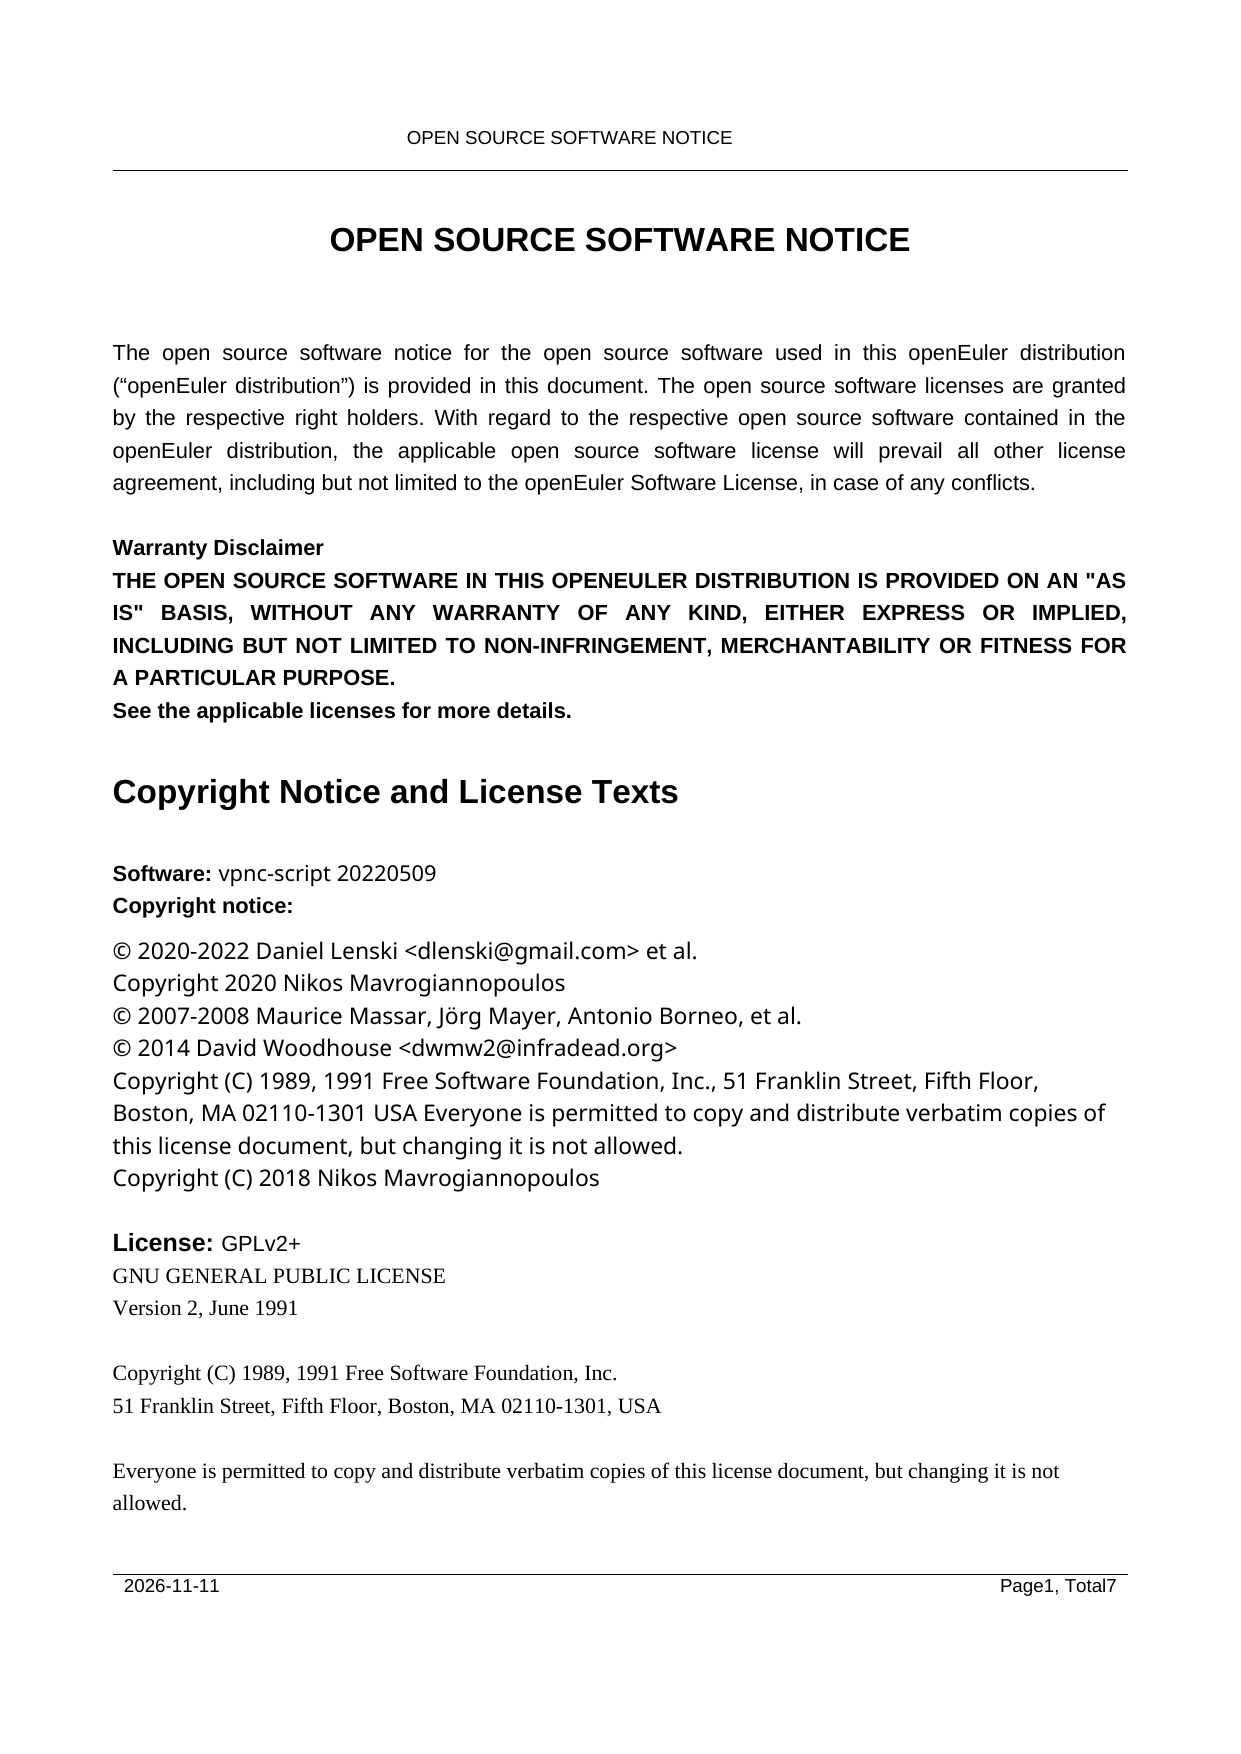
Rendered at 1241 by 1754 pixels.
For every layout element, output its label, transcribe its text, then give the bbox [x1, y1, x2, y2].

text The open source software notice for the open source software used in this openEuler distribution (“openEuler distribution”) is provided in this document. The open source software licenses are granted by the respective right holders. With regard to the respective open source software contained in the openEuler distribution, the applicable open source software license will prevail all other license agreement, including but not limited to the openEuler Software License, in case of any conflicts. [112, 336, 1128, 499]
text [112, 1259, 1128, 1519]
text OPEN SOURCE SOFTWARE NOTICE [112, 206, 1128, 271]
text THE OPEN SOURCE SOFTWARE IN THIS OPENEULER DISTRIBUTION IS PROVIDED ON AN "AS IS" BASIS, WITHOUT ANY WARRANTY OF ANY KIND, EITHER EXPRESS OR IMPLIED, INCLUDING BUT NOT LIMITED TO NON-INFRINGEMENT, MERCHANTABILITY OR FITNESS FOR A PARTICULAR PURPOSE. See the applicable licenses for more details. [112, 564, 1128, 726]
text © 2020-2022 Daniel Lenski <dlenski@gmail.com> et al. Copyright 2020 Nikos Mavrogiannopoulos © 2007-2008 Maurice Massar, Jörg Mayer, Antonio Borneo, et al. © 2014 David Woodhouse <dwmw2@infradead.org> Copyright (C) 1989, 1991 Free Software Foundation, Inc., 51 Franklin Street, Fifth Floor, Boston, MA 02110-1301 USA Everyone is permitted to copy and distribute verbatim copies of this license document, but changing it is not allowed. Copyright (C) 2018 Nikos Mavrogiannopoulos [112, 934, 1128, 1226]
text Copyright Notice and License Texts [112, 759, 1128, 824]
text Copyright notice: [112, 889, 1128, 921]
text License: GPLv2+ [112, 1226, 1128, 1259]
text Warranty Disclaimer [112, 531, 1128, 564]
title Software: vpnc-script 20220509 [112, 856, 1128, 889]
